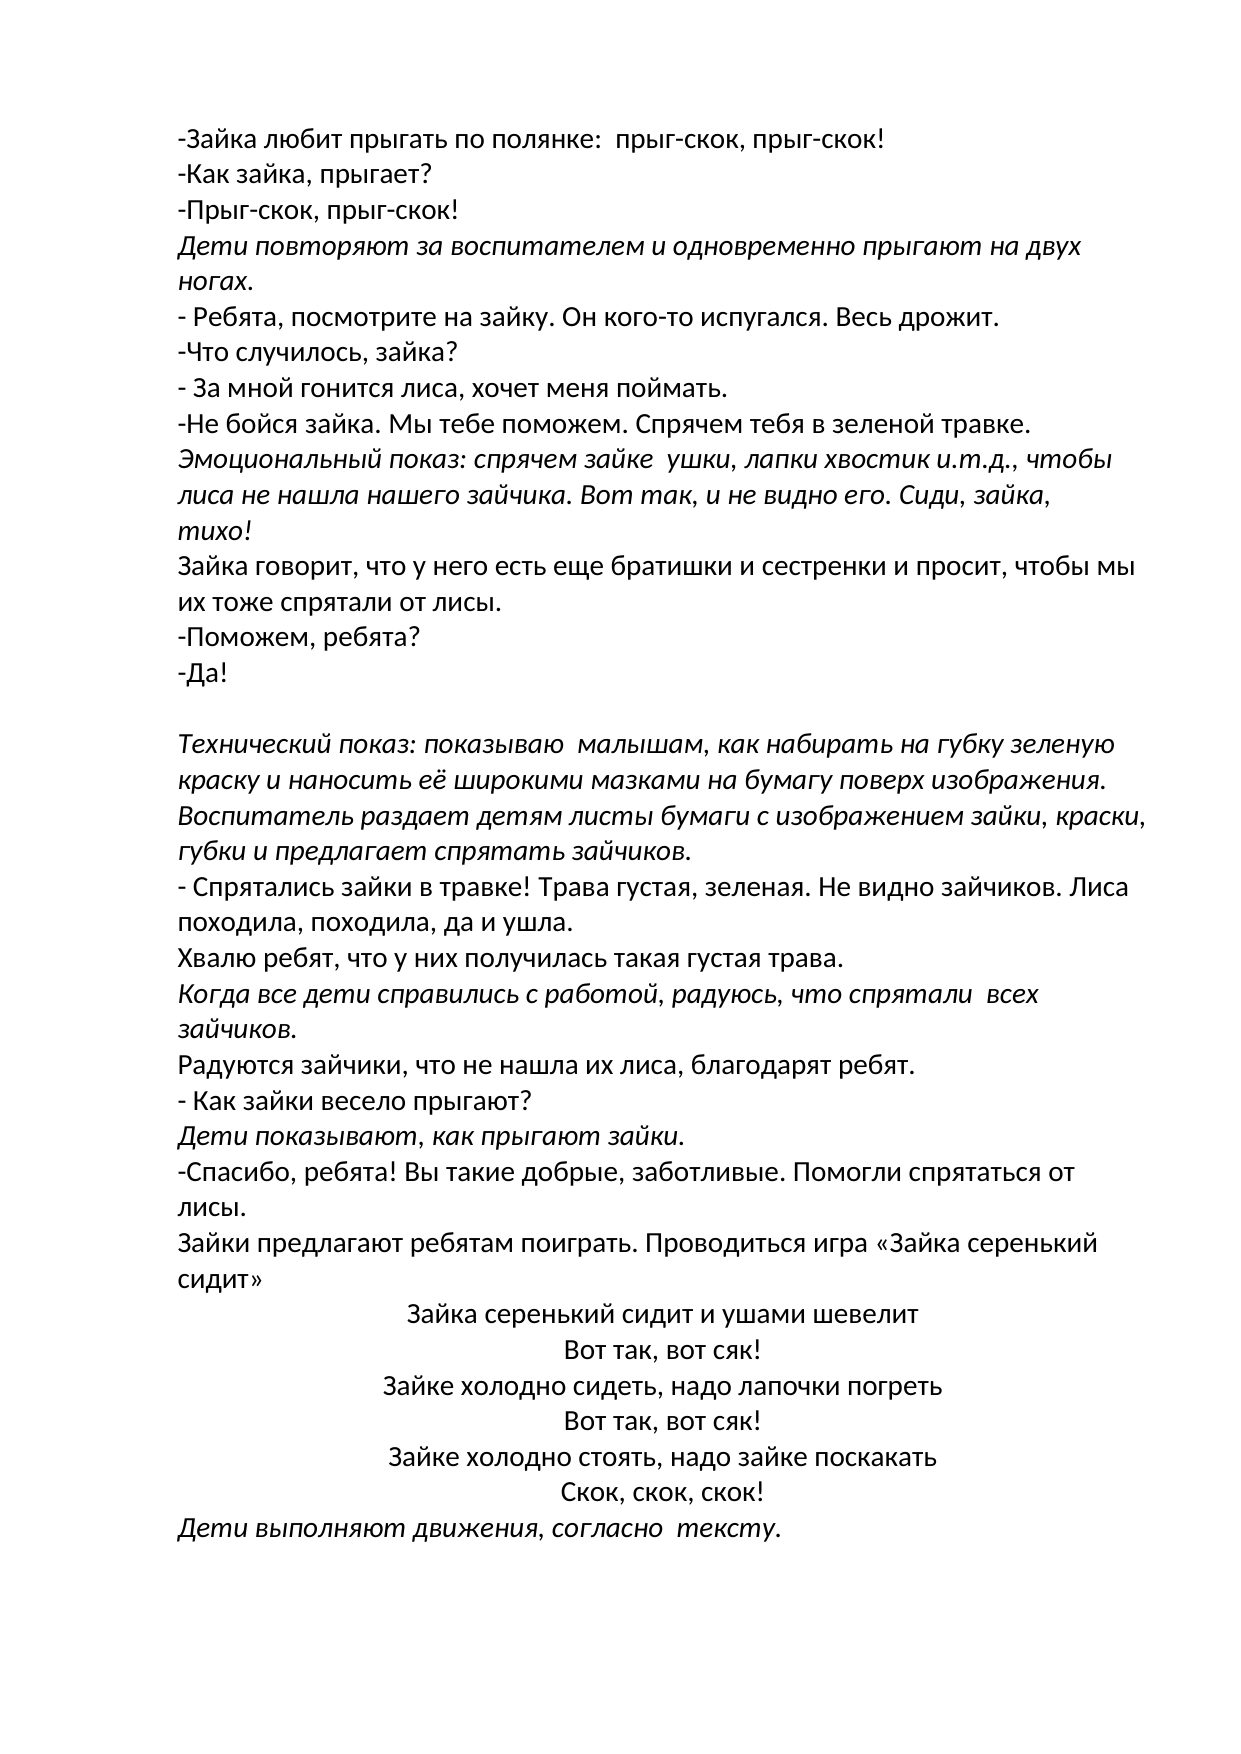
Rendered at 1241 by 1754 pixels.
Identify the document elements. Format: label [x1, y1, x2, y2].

table_header [176, 118, 1150, 1546]
